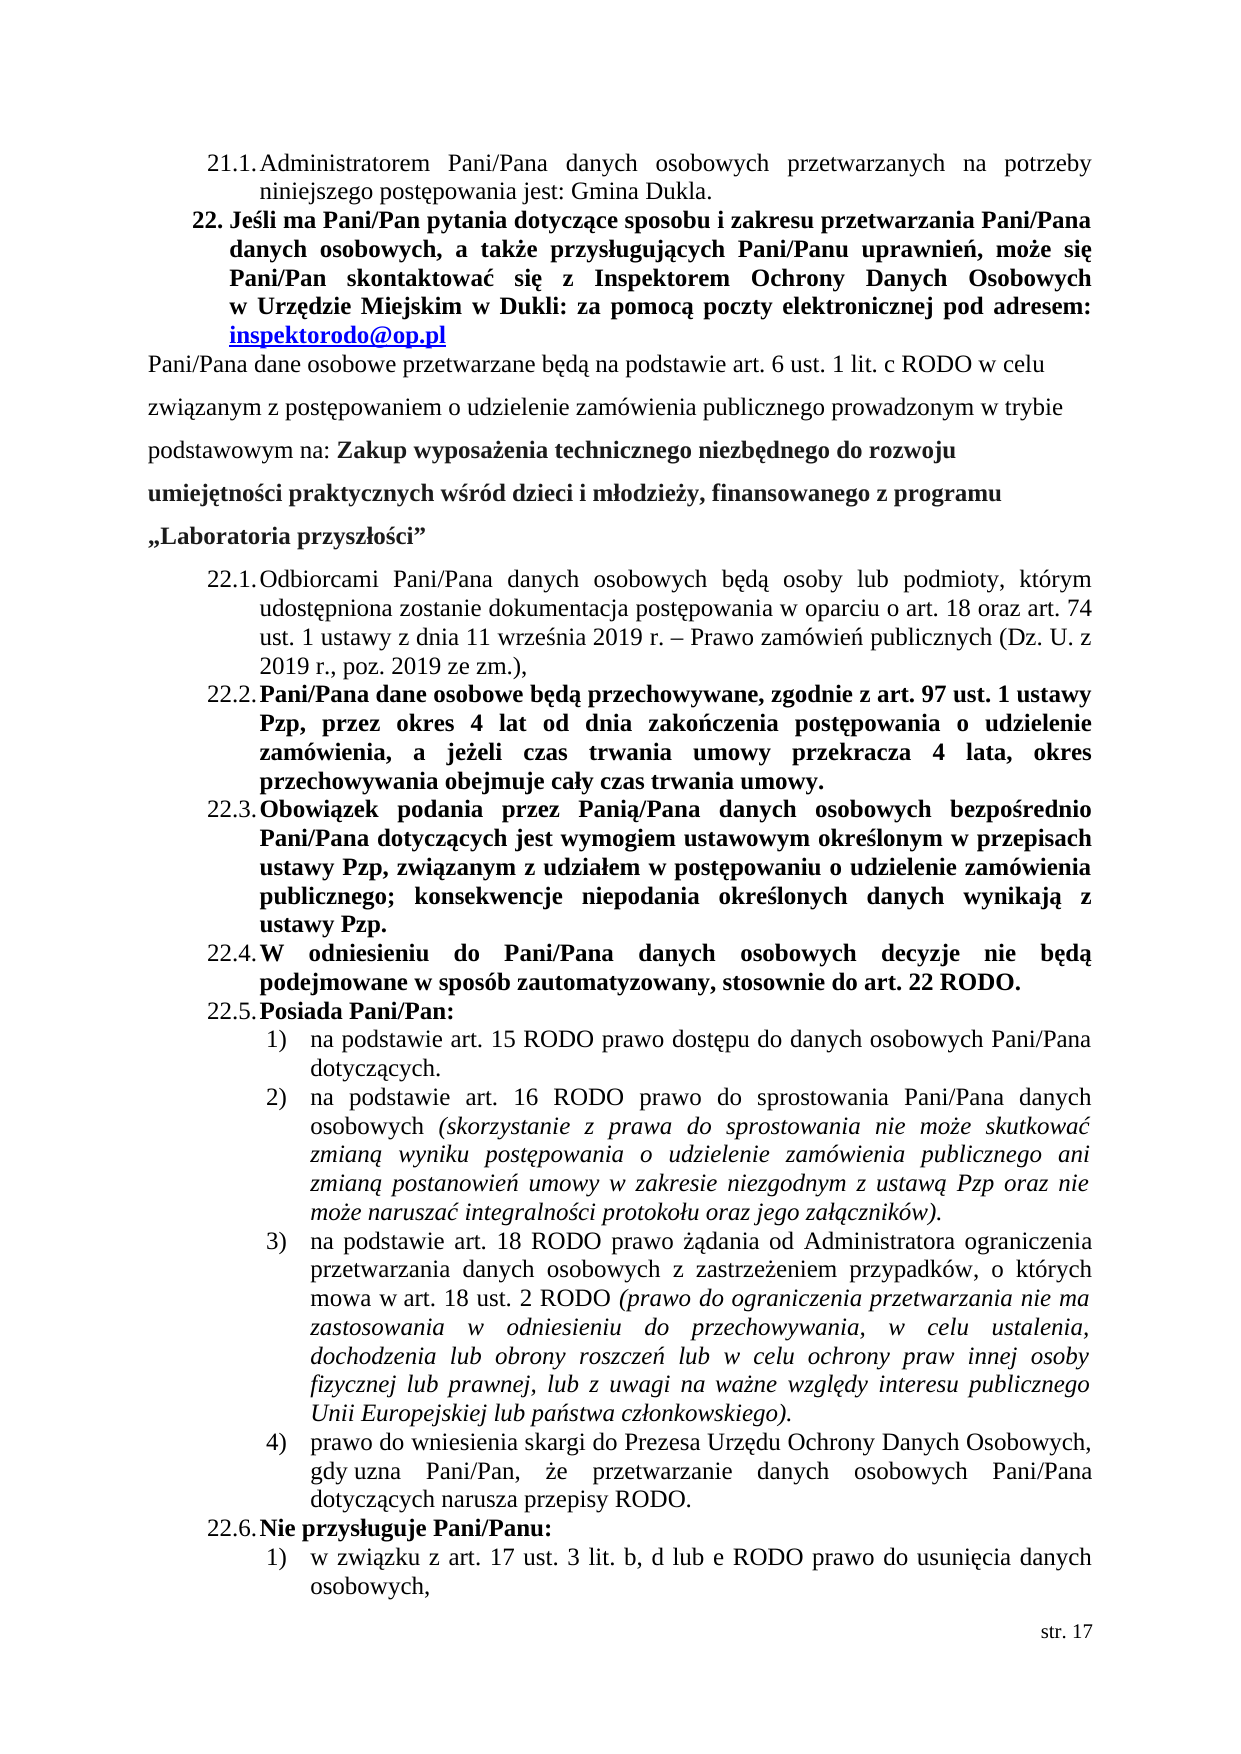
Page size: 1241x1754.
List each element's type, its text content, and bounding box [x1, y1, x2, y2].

list W odniesieniu do Pani/Pana danych osobowych decyzje nie będą podejmowane w sposób zautomatyzowany, stosownie do art. 22 RODO. [207, 938, 1093, 996]
list Nie przysługuje Pani/Panu: [207, 1513, 1093, 1542]
list na podstawie art. 18 RODO prawo żądania od Administratora ograniczenia przetwarzania danych osobowych z zastrzeżeniem przypadków, o których mowa w art. 18 ust. 2 RODO (prawo do ograniczenia przetwarzania nie ma zastosowania w odniesieniu do przechowywania, w celu ustalenia, dochodzenia lub obrony roszczeń lub w celu ochrony praw innej osoby fizycznej lub prawnej, lub z uwagi na ważne względy interesu publicznego Unii Europejskiej lub państwa członkowskiego). [266, 1226, 1093, 1427]
text Pani/Pana dane osobowe przetwarzane będą na podstawie art. 6 ust. 1 lit. c RODO w celu związanym z postępowaniem o udzielenie zamówienia publicznego prowadzonym w trybie podstawowym na: Zakup wyposażenia technicznego niezbędnego do rozwoju umiejętności praktycznych wśród dzieci i młodzieży, finansowanego z programu „Laboratoria przyszłości” [148, 349, 1093, 550]
list Odbiorcami Pani/Pana danych osobowych będą osoby lub podmioty, którym udostępniona zostanie dokumentacja postępowania w oparciu o art. 18 oraz art. 74 ust. 1 ustawy z dnia 11 września 2019 r. – Prawo zamówień publicznych (Dz. U. z 2019 r., poz. 2019 ze zm.), [207, 564, 1093, 679]
list Posiada Pani/Pan: [207, 996, 1093, 1024]
list na podstawie art. 16 RODO prawo do sprostowania Pani/Pana danych osobowych (skorzystanie z prawa do sprostowania nie może skutkować zmianą wyniku postępowania o udzielenie zamówienia publicznego ani zmianą postanowień umowy w zakresie niezgodnym z ustawą Pzp oraz nie może naruszać integralności protokołu oraz jego załączników). [266, 1082, 1093, 1226]
list Pani/Pana dane osobowe będą przechowywane, zgodnie z art. 97 ust. 1 ustawy Pzp, przez okres 4 lat od dnia zakończenia postępowania o udzielenie zamówienia, a jeżeli czas trwania umowy przekracza 4 lata, okres przechowywania obejmuje cały czas trwania umowy. [207, 679, 1093, 794]
list Administratorem Pani/Pana danych osobowych przetwarzanych na potrzeby niniejszego postępowania jest: Gmina Dukla. [207, 148, 1093, 205]
text Jeśli ma Pani/Pan pytania dotyczące sposobu i zakresu przetwarzania Pani/Pana danych osobowych, a także przysługujących Pani/Panu uprawnień, może się Pani/Pan skontaktować się z Inspektorem Ochrony Danych Osobowych w Urzędzie Miejskim w Dukli: za pomocą poczty elektronicznej pod adresem: inspektorodo@op.pl [192, 205, 1093, 349]
list w związku z art. 17 ust. 3 lit. b, d lub e RODO prawo do usunięcia danych osobowych, [266, 1542, 1093, 1599]
list prawo do wniesienia skargi do Prezesa Urzędu Ochrony Danych Osobowych, gdy uzna Pani/Pan, że przetwarzanie danych osobowych Pani/Pana dotyczących narusza przepisy RODO. [266, 1427, 1093, 1513]
list na podstawie art. 15 RODO prawo dostępu do danych osobowych Pani/Pana dotyczących. [266, 1024, 1093, 1082]
list Obowiązek podania przez Panią/Pana danych osobowych bezpośrednio Pani/Pana dotyczących jest wymogiem ustawowym określonym w przepisach ustawy Pzp, związanym z udziałem w postępowaniu o udzielenie zamówienia publicznego; konsekwencje niepodania określonych danych wynikają z ustawy Pzp. [207, 794, 1093, 938]
